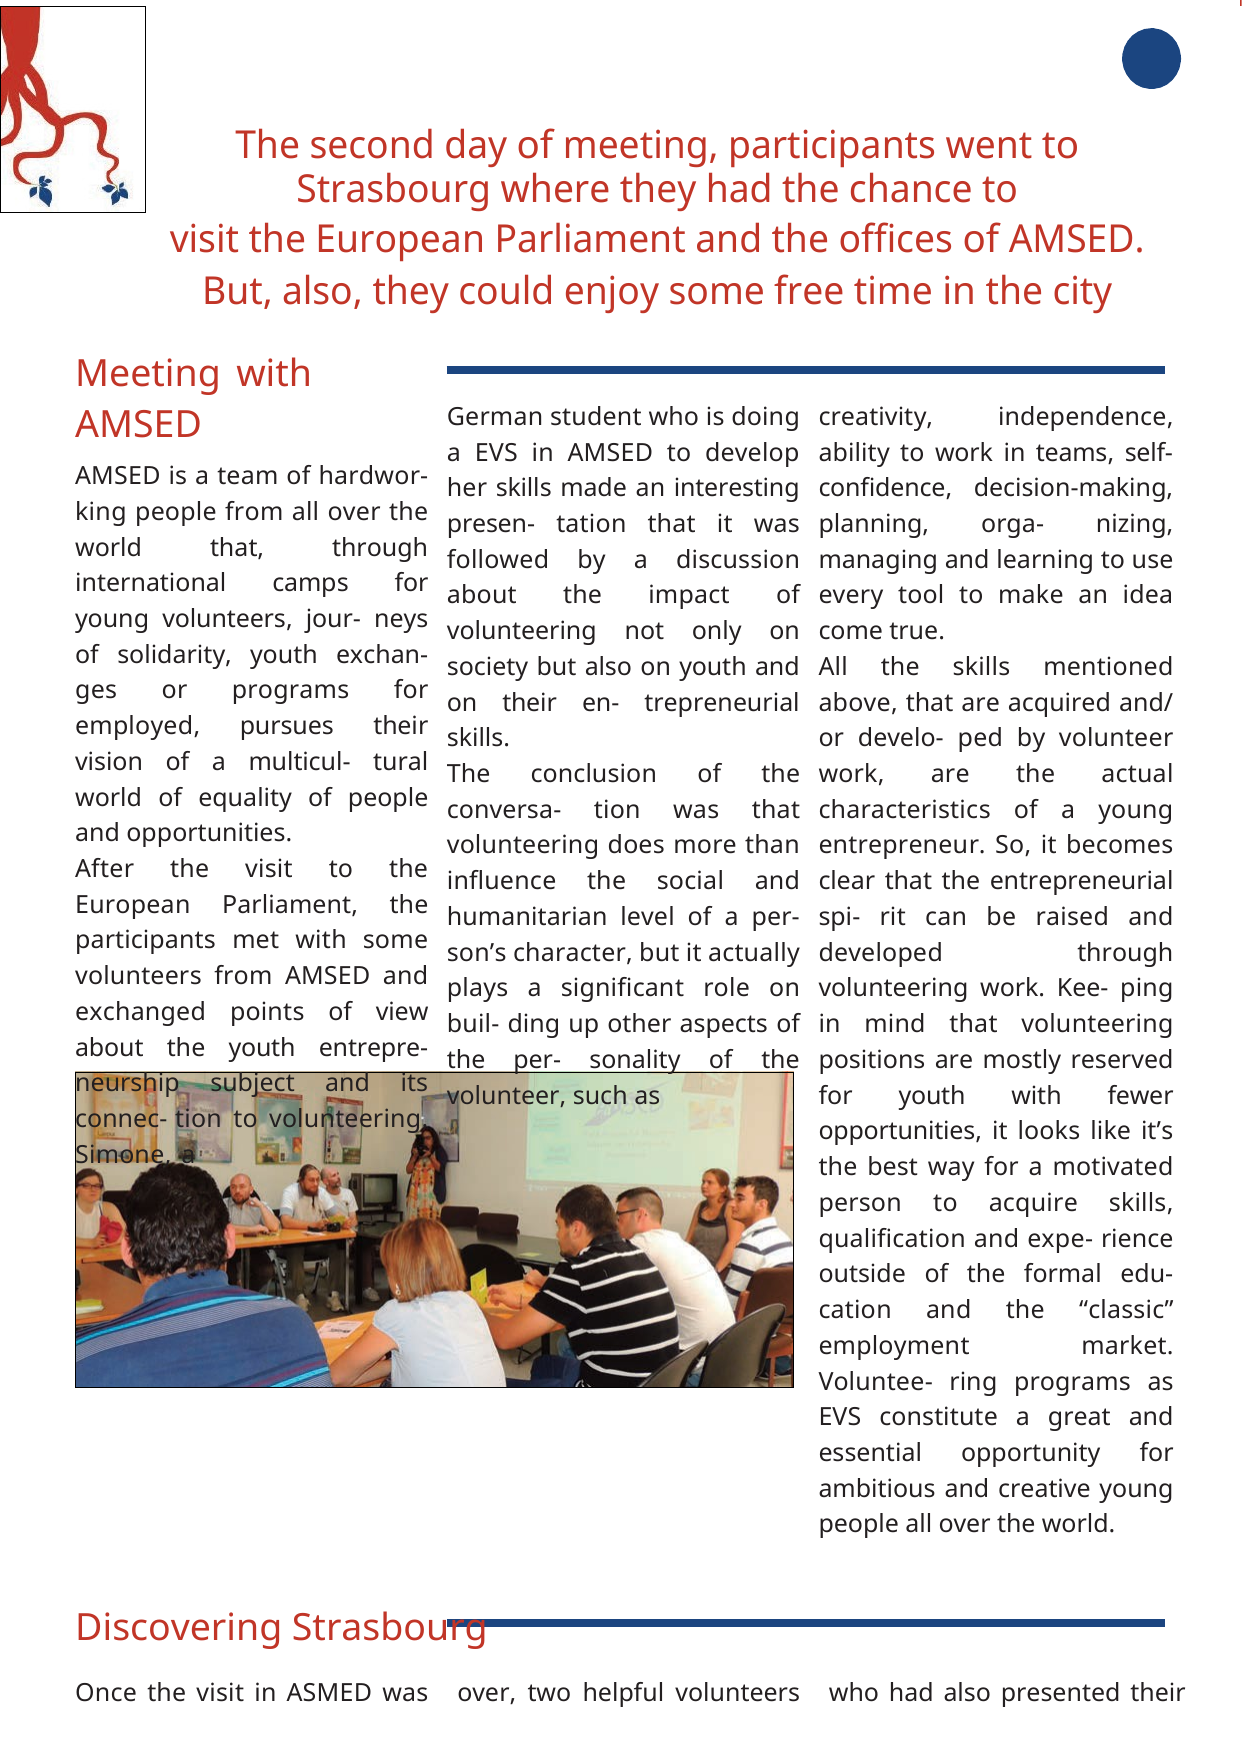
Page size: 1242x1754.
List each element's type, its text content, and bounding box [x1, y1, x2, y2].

text AMSED is a team of hardwor- king people from all over the world that, through international camps for young volunteers, jour- neys of solidarity, youth exchan- ges or programs for employed, pursues their vision of a multicul- tural world of equality of people and opportunities. [75, 458, 428, 849]
text Meeting with AMSED [75, 346, 312, 448]
text visit the European Parliament and the offices of AMSED. But, also, they could enjoy some free time in the city [155, 211, 1159, 316]
text The second day of meeting, participants went to Strasbourg where they had the chance to [147, 123, 1167, 211]
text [75, 1674, 428, 1708]
picture [76, 1073, 793, 1387]
text German student who is doing a EVS in AMSED to develop her skills made an interesting presen- tation that it was followed by a discussion about the impact of volunteering not only on society but also on youth and on their en- trepreneurial skills. [447, 398, 800, 754]
picture [1, 7, 145, 212]
text creativity, independence, ability to work in teams, self-confidence, decision-making, planning, orga- nizing, managing and learning to use every tool to make an idea come true. [818, 398, 1173, 647]
text All the skills mentioned above, that are acquired and/ or develo- ped by volunteer work, are the actual characteristics of a young entrepreneur. So, it becomes clear that the entrepreneurial spi- rit can be raised and developed through volunteering work. Kee- ping in mind that volunteering positions are mostly reserved for youth with fewer opportunities, it looks like it’s the best way for a motivated person to acquire skills, qualification and expe- rience outside of the formal edu- cation and the “classic” employment market. Voluntee- ring programs as EVS constitute a great and essential opportunity for ambitious and creative young people all over the world. [818, 648, 1173, 1540]
text Discovering Strasbourg [75, 1600, 1181, 1651]
text After the visit to the European Parliament, the participants met with some volunteers from AMSED and exchanged points of view about the youth entrepre- neurship subject and its connec- tion to volunteering. Simone, a [75, 851, 428, 1171]
text The conclusion of the conversa- tion was that volunteering does more than influence the social and humanitarian level of a per- son’s character, but it actually plays a significant role on buil- ding up other aspects of the per- sonality of the volunteer, such as [447, 756, 800, 1111]
